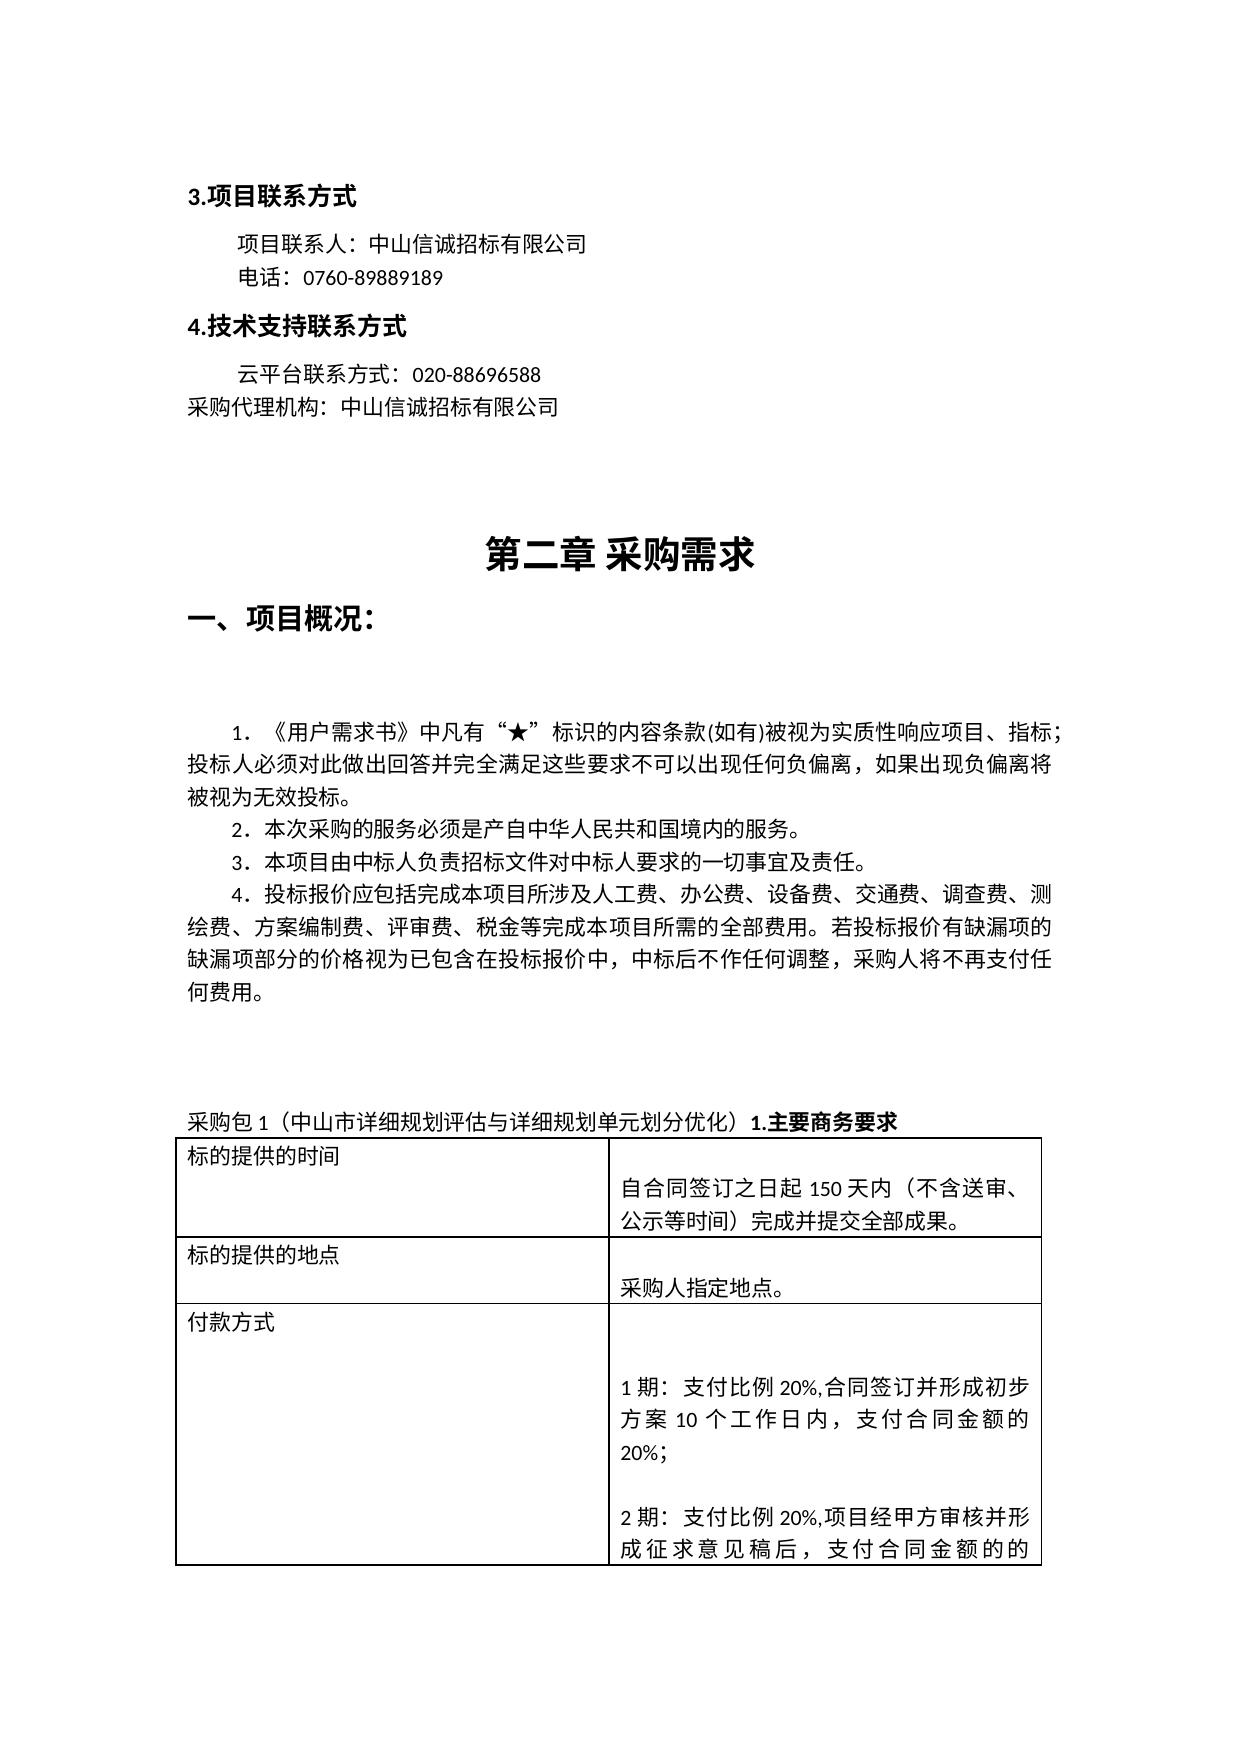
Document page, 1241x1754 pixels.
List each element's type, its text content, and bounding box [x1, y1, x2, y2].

table_header 标的提供的时间 [177, 1139, 608, 1236]
text 1．《用户需求书》中凡有“★”标识的内容条款(如有)被视为实质性响应项目、指标；投标人必须对此做出回答并完全满足这些要求不可以出现任何负偏离，如果出现负偏离将被视为无效投标。 [187, 714, 1053, 812]
table_cell 付款方式 [177, 1304, 608, 1564]
text 云平台联系方式：020-88696588 [187, 357, 1053, 389]
text 2．本次采购的服务必须是产自中华人民共和国境内的服务。 [187, 812, 1053, 844]
text 4．投标报价应包括完成本项目所涉及人工费、办公费、设备费、交通费、调查费、测绘费、方案编制费、评审费、税金等完成本项目所需的全部费用。若投标报价有缺漏项的，缺漏项部分的价格视为已包含在投标报价中，中标后不作任何调整，采购人将不再支付任何费用。 [187, 877, 1053, 1007]
text 采购包1（中山市详细规划评估与详细规划单元划分优化）1.主要商务要求 [187, 1104, 1053, 1137]
text 第二章 采购需求 [187, 519, 1053, 584]
text 采购代理机构：中山信诚招标有限公司 [187, 389, 1053, 422]
text 一、项目概况： [187, 584, 1053, 649]
text 4.技术支持联系方式 [187, 292, 1053, 357]
text 项目联系人：中山信诚招标有限公司 [187, 227, 1053, 259]
text 电话：0760-89889189 [187, 259, 1053, 292]
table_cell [610, 1304, 1041, 1564]
table_cell 采购人指定地点。 [610, 1238, 1041, 1303]
text 3.项目联系方式 [187, 162, 1053, 227]
table_cell 标的提供的地点 [177, 1238, 608, 1303]
text 3．本项目由中标人负责招标文件对中标人要求的一切事宜及责任。 [187, 844, 1053, 877]
table_header 自合同签订之日起150天内（不含送审、公示等时间）完成并提交全部成果。 [610, 1139, 1041, 1236]
